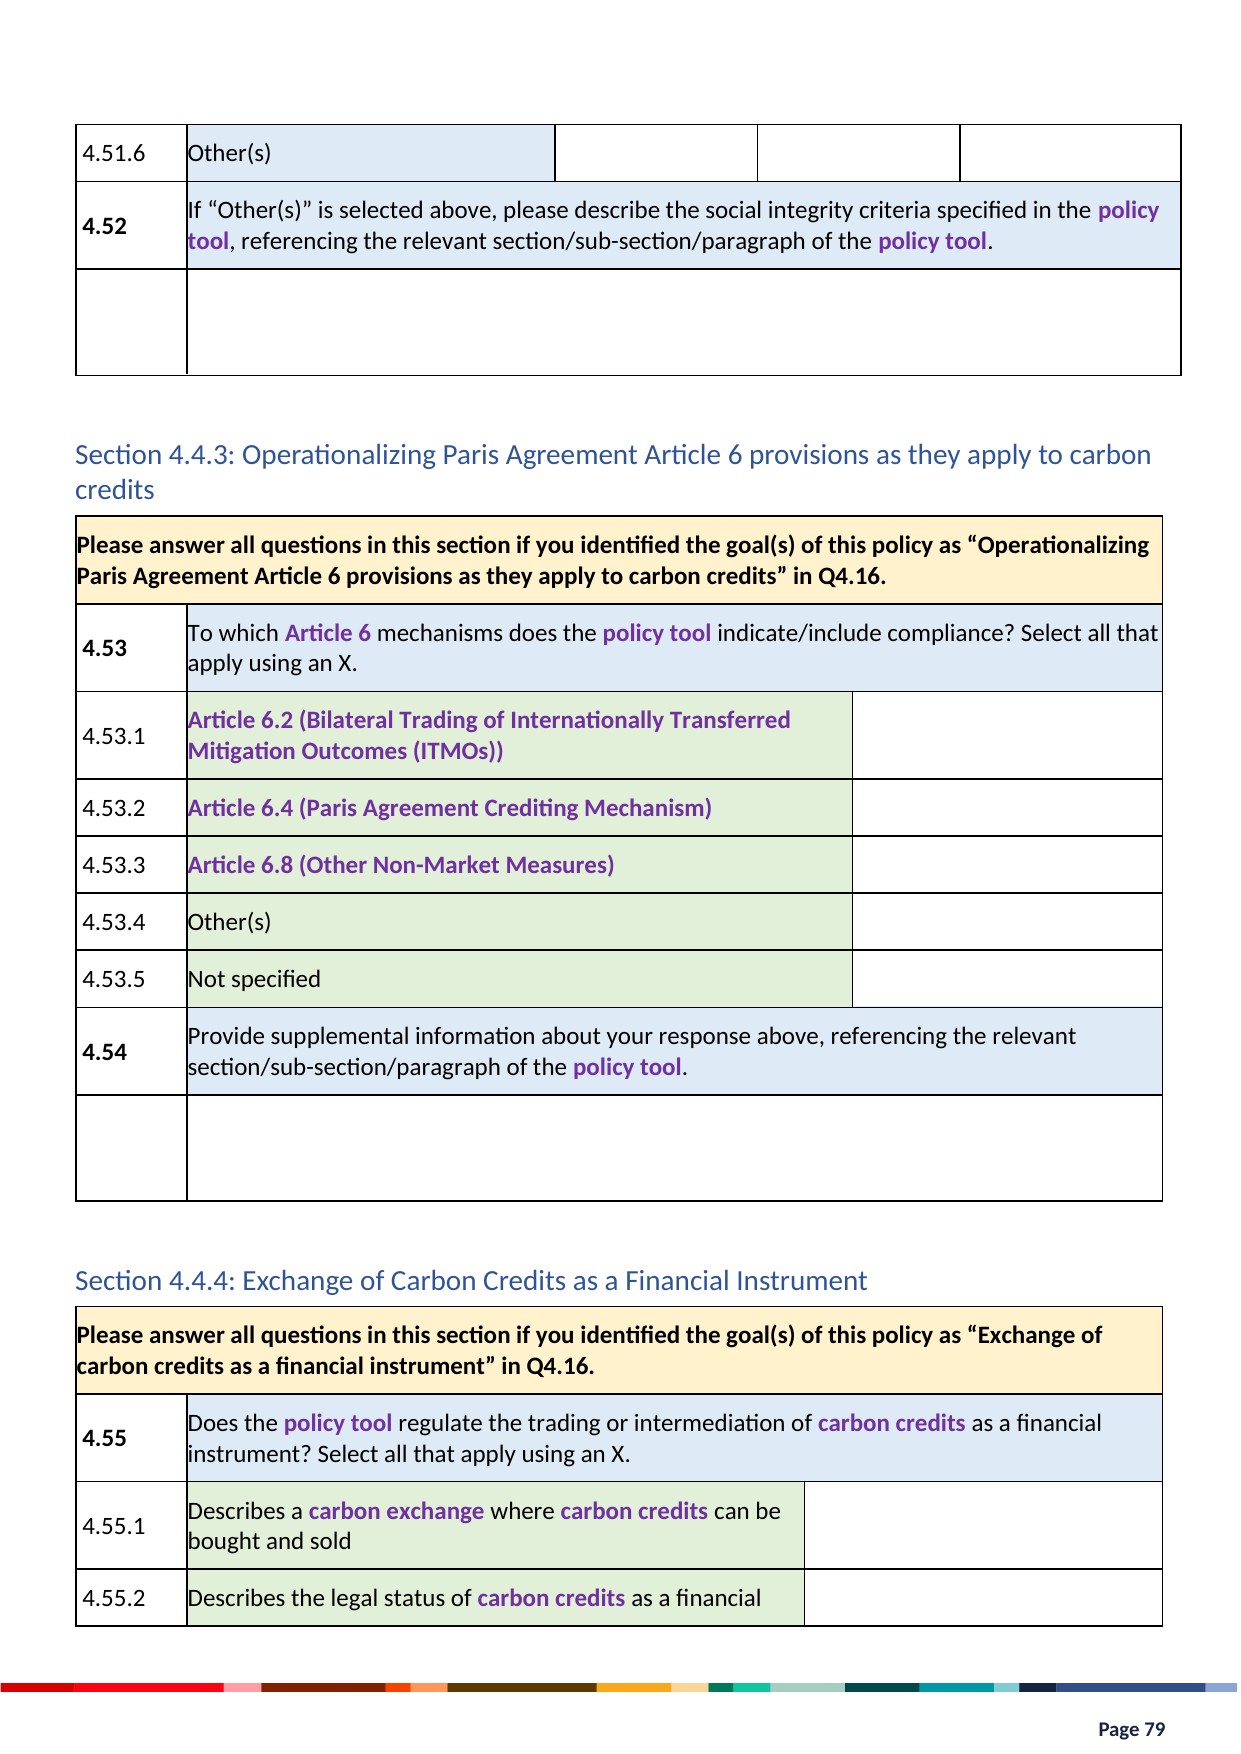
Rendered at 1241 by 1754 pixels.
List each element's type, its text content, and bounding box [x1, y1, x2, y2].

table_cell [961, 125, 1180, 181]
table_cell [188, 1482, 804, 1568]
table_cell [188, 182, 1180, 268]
picture [0, 1683, 1236, 1692]
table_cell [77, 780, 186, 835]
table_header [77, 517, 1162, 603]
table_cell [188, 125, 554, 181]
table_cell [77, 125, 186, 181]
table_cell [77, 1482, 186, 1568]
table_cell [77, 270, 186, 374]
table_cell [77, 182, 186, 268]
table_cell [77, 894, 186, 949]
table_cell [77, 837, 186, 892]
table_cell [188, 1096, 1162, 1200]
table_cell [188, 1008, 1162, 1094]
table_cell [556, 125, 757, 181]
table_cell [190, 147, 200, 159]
subtitle Section 4.4.3: Operationalizing Paris Agreement Article 6 provisions as they apply to carbon credits [75, 436, 1165, 507]
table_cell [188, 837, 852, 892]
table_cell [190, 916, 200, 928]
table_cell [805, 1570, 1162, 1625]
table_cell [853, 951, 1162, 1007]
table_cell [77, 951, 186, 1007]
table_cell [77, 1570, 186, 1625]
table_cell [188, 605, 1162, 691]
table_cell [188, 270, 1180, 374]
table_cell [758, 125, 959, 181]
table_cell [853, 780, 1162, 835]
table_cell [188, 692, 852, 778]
subtitle Section 4.4.4: Exchange of Carbon Credits as a Financial Instrument [75, 1262, 1165, 1297]
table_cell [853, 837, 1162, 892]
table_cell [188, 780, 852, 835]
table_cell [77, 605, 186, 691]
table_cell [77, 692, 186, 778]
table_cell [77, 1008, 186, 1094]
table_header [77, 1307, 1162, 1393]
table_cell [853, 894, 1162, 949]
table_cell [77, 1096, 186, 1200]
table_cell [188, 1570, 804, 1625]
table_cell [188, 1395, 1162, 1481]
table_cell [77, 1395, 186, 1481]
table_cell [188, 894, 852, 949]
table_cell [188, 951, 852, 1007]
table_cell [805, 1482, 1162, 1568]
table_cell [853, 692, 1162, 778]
